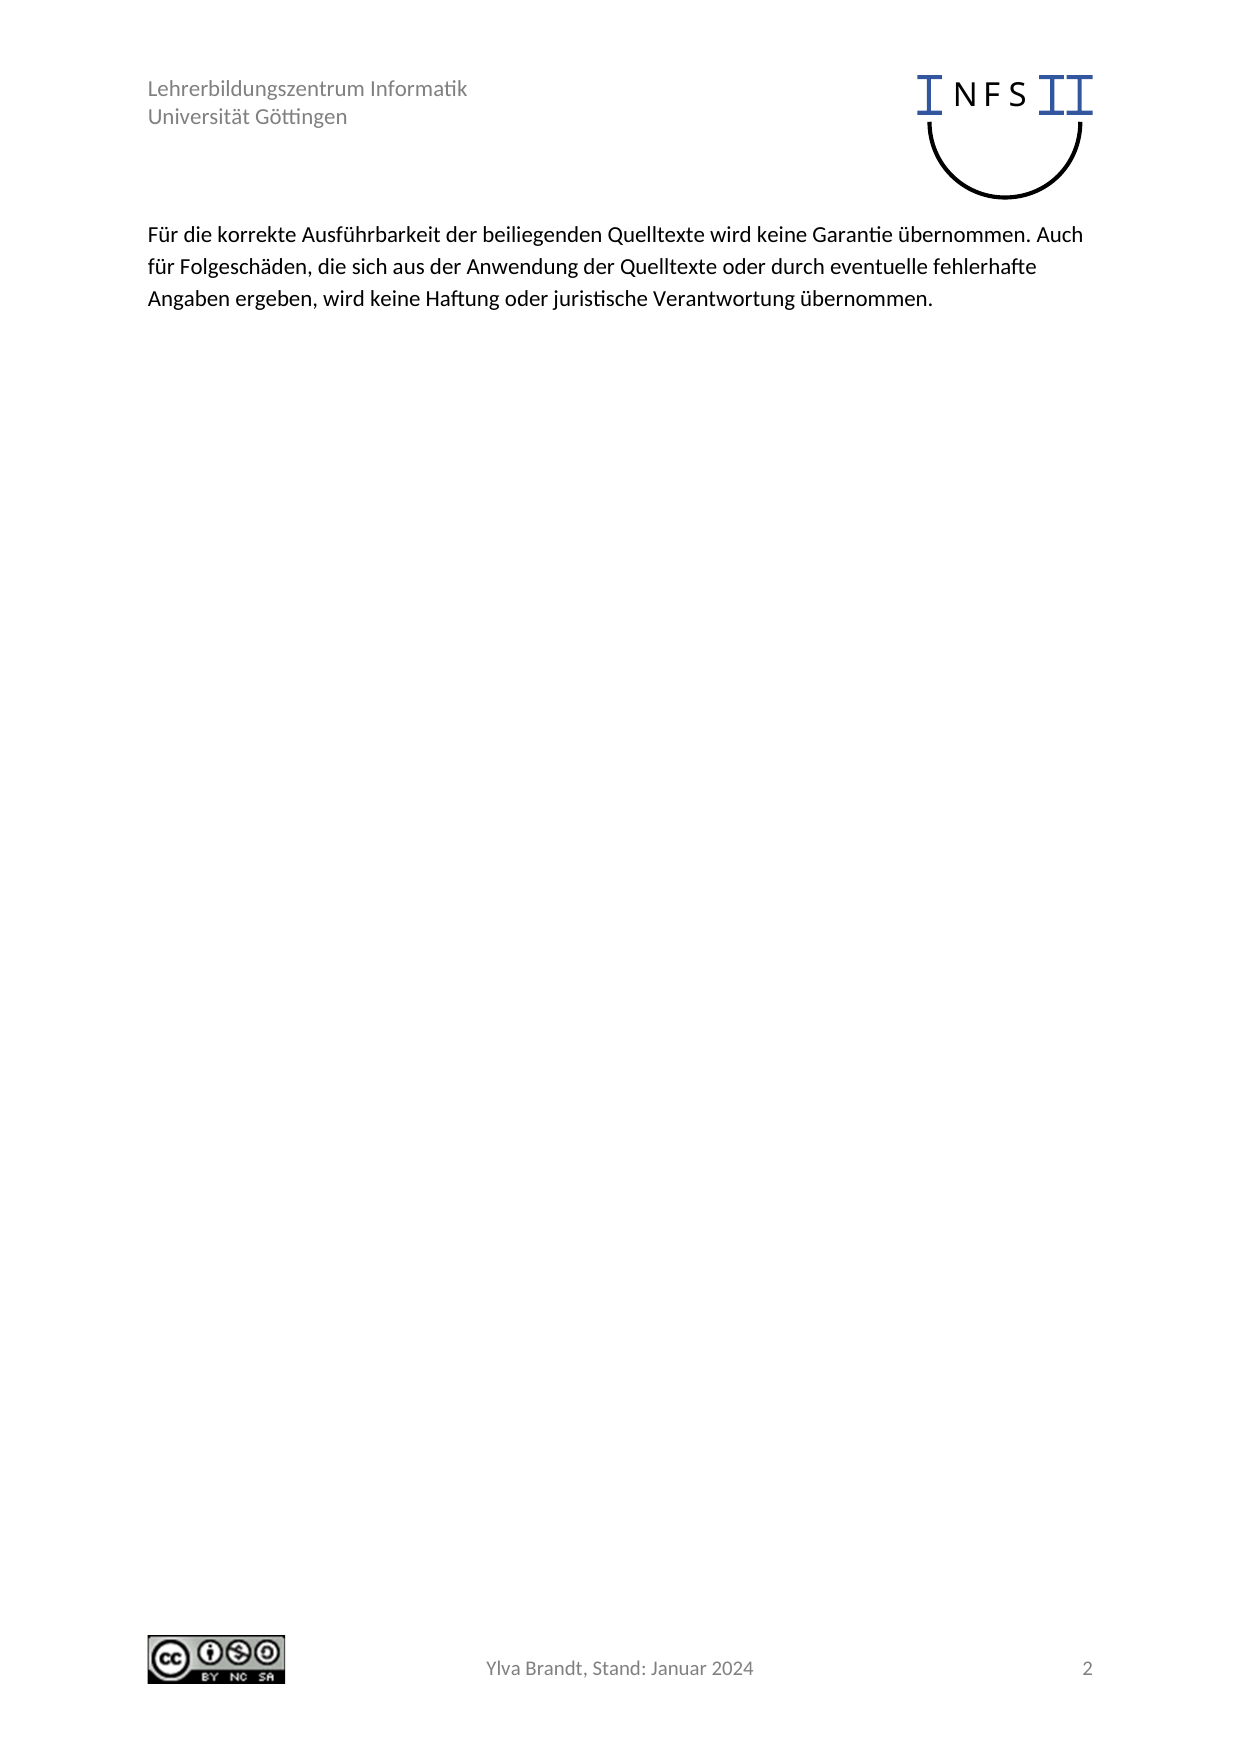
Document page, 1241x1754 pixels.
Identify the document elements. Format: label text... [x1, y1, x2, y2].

picture [147, 1635, 286, 1684]
text Für die korrekte Ausführbarkeit der beiliegenden Quelltexte wird keine Garantie übernommen. Auch für Folgeschäden, die sich aus der Anwendung der Quelltexte oder durch eventuelle fehlerhafte Angaben ergeben, wird keine Haftung oder juristische Verantwortung übernommen. [148, 220, 1093, 312]
